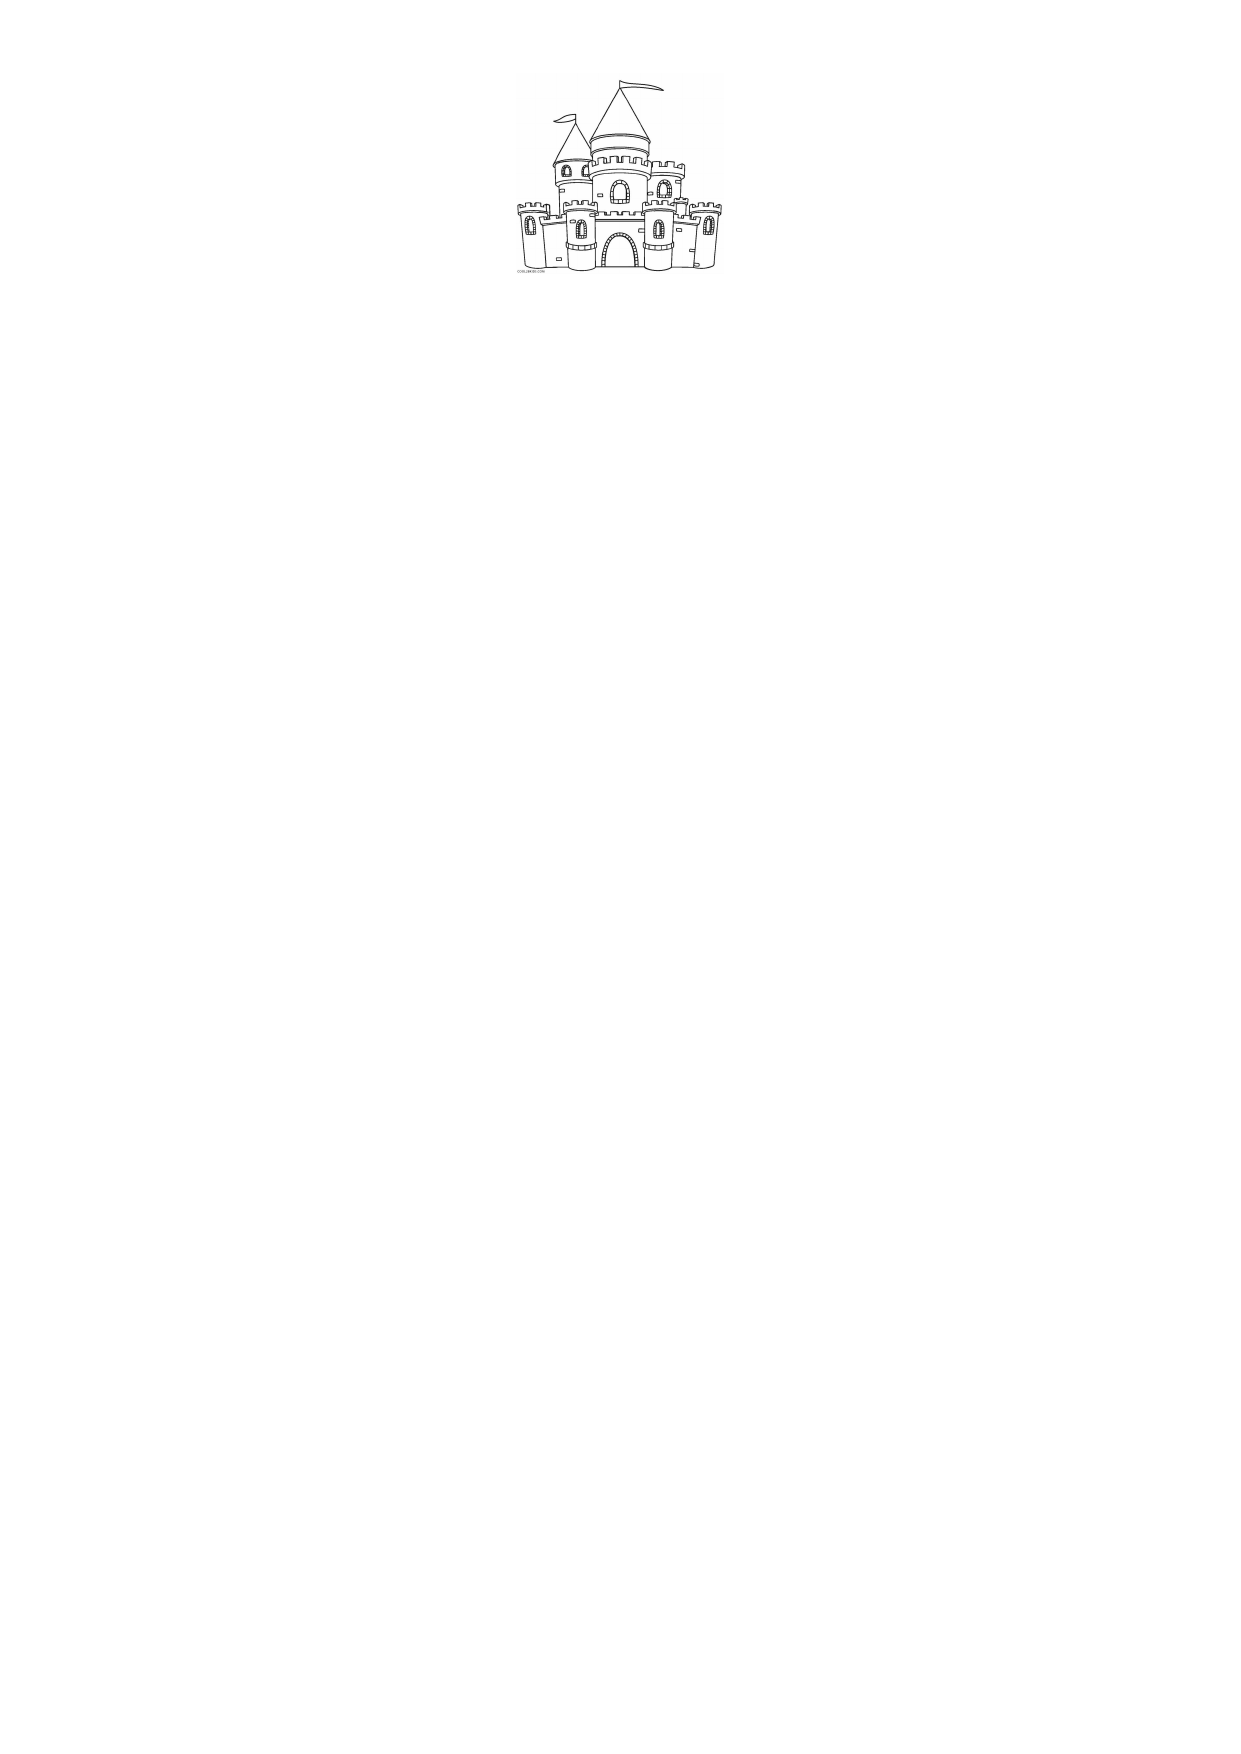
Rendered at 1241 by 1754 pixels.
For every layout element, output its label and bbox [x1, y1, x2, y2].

picture [516, 73, 725, 274]
